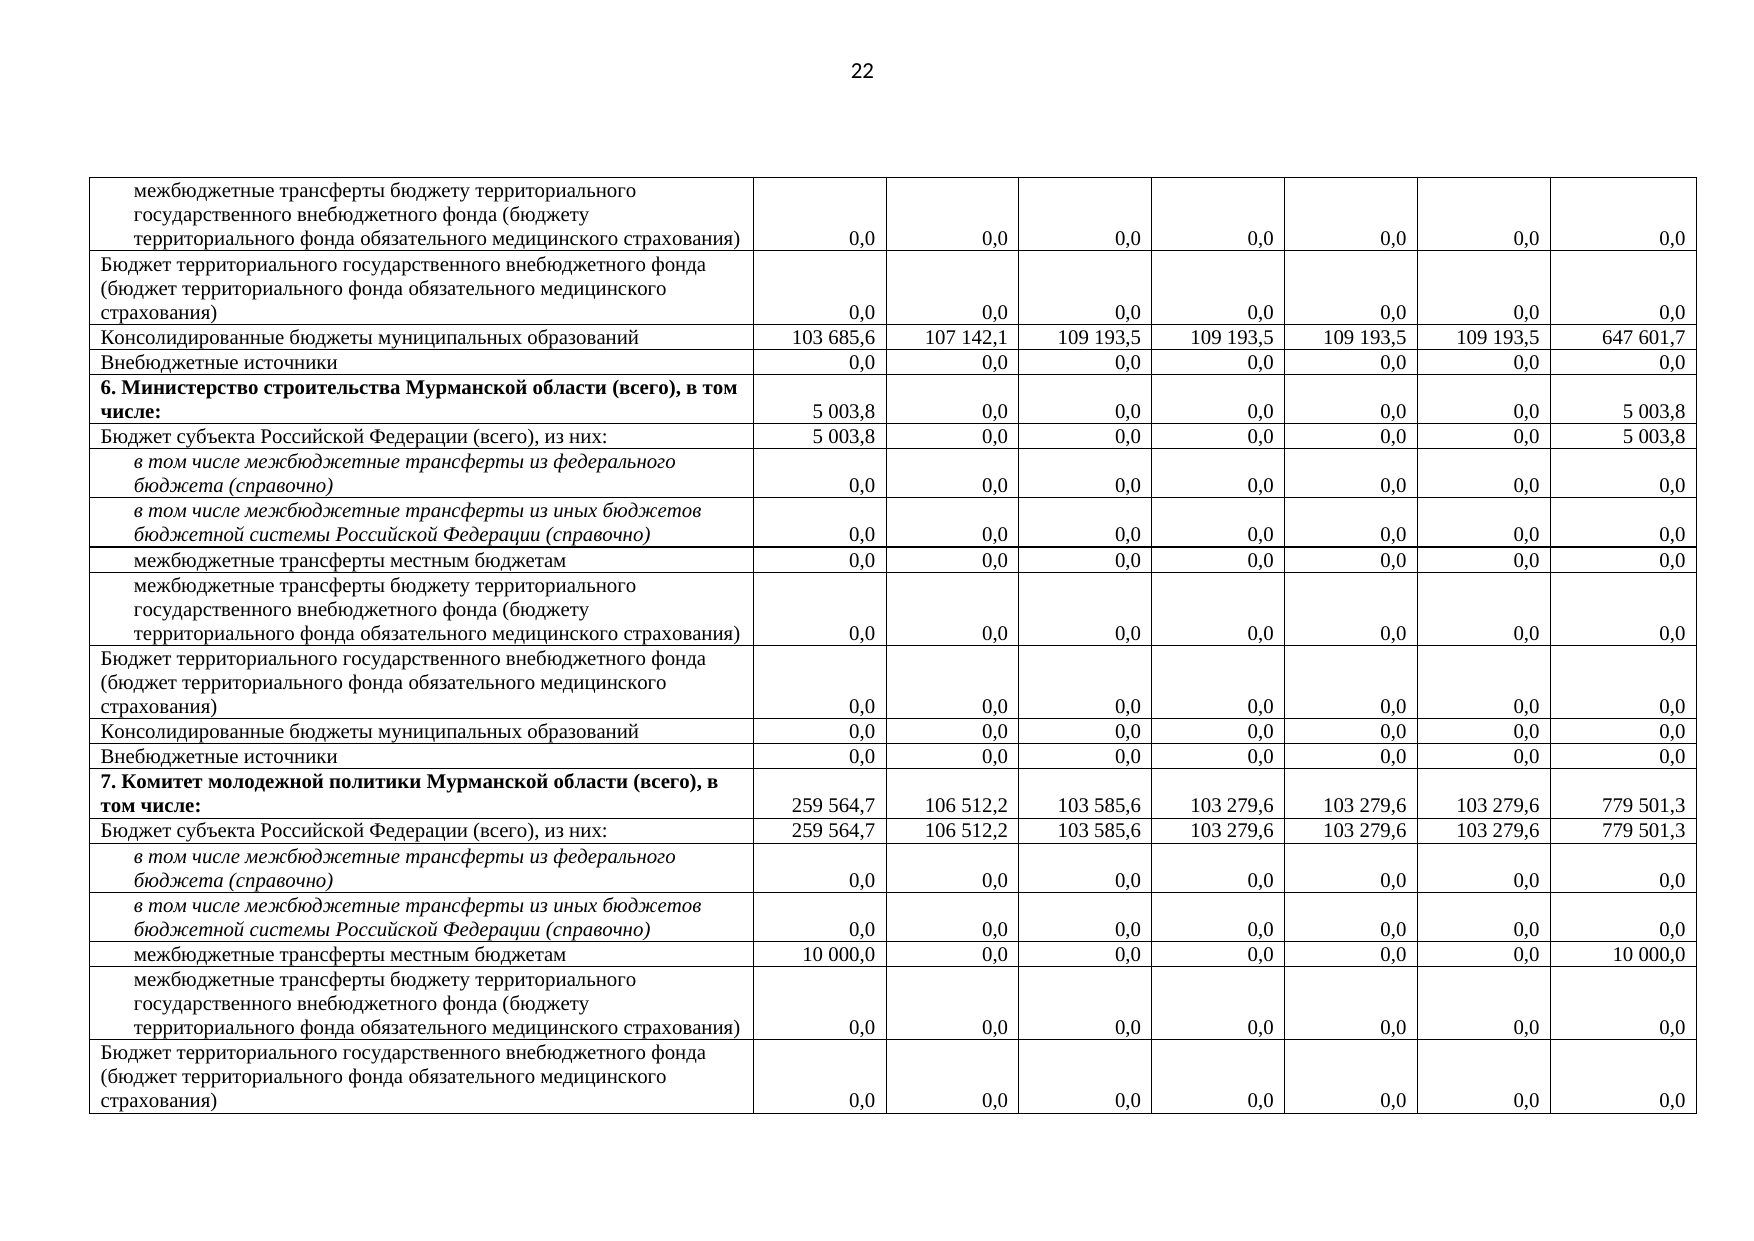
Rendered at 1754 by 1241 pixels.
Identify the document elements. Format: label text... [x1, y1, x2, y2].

table_cell 0,0 [754, 844, 886, 892]
table_cell 103 279,6 [1418, 819, 1550, 842]
table_cell 0,0 [1019, 1040, 1151, 1112]
table_cell 0,0 [1152, 251, 1284, 324]
table_cell в том числе межбюджетные трансферты из иных бюджетов бюджетной системы Российской Федерации (справочно) [123, 893, 753, 941]
table_cell 0,0 [887, 719, 1018, 743]
table_cell 0,0 [1285, 744, 1417, 768]
table_cell 0,0 [1551, 548, 1696, 572]
table_cell 0,0 [1019, 646, 1151, 718]
table_cell Бюджет субъекта Российской Федерации (всего), из них: [90, 424, 753, 448]
table_cell 0,0 [1019, 967, 1151, 1039]
table_cell Консолидированные бюджеты муниципальных образований [90, 719, 753, 743]
table_cell 647 601,7 [1551, 325, 1696, 349]
table_cell 0,0 [1019, 548, 1151, 572]
table_cell 0,0 [754, 178, 886, 250]
table_cell 109 193,5 [1418, 325, 1550, 349]
table_cell [90, 498, 122, 546]
table_cell [90, 893, 122, 941]
table_cell межбюджетные трансферты бюджету территориального государственного внебюджетного фонда (бюджету территориального фонда обязательного медицинского страхования) [123, 178, 753, 250]
table_cell межбюджетные трансферты местным бюджетам [123, 942, 753, 966]
table_cell 107 142,1 [887, 325, 1018, 349]
table_cell 0,0 [1418, 178, 1550, 250]
table_cell 0,0 [754, 719, 886, 743]
table_cell 0,0 [1551, 719, 1696, 743]
table_cell 109 193,5 [1152, 325, 1284, 349]
table_cell 0,0 [887, 424, 1018, 448]
table_cell 0,0 [1285, 646, 1417, 718]
table_cell 0,0 [1152, 350, 1284, 374]
table_cell 779 501,3 [1551, 769, 1696, 817]
table_cell 0,0 [1019, 449, 1151, 497]
table_cell 0,0 [1418, 942, 1550, 966]
table_cell [90, 967, 122, 1039]
table_cell [90, 573, 122, 645]
table_cell 0,0 [1418, 646, 1550, 718]
table_cell 0,0 [887, 573, 1018, 645]
table_cell 0,0 [1418, 548, 1550, 572]
table_cell 0,0 [1285, 1040, 1417, 1112]
table_cell Внебюджетные источники [90, 744, 753, 768]
table_cell 0,0 [1418, 719, 1550, 743]
table_cell 0,0 [887, 744, 1018, 768]
table_cell Бюджет территориального государственного внебюджетного фонда (бюджет территориального фонда обязательного медицинского страхования) [90, 1040, 753, 1112]
table_cell Консолидированные бюджеты муниципальных образований [90, 325, 753, 349]
table_cell 0,0 [1418, 893, 1550, 941]
table_cell 0,0 [887, 375, 1018, 423]
table_cell 0,0 [1019, 498, 1151, 546]
table_cell 0,0 [1152, 498, 1284, 546]
table_cell 103 279,6 [1152, 819, 1284, 842]
table_cell 0,0 [1019, 844, 1151, 892]
table_cell 5 003,8 [754, 424, 886, 448]
table_cell 0,0 [1019, 942, 1151, 966]
table_cell 0,0 [1285, 350, 1417, 374]
table_cell 0,0 [1285, 178, 1417, 250]
table_cell 0,0 [887, 178, 1018, 250]
table_cell Бюджет субъекта Российской Федерации (всего), из них: [90, 819, 753, 842]
table_cell 0,0 [1152, 178, 1284, 250]
table_cell 10 000,0 [754, 942, 886, 966]
table_cell 0,0 [1285, 498, 1417, 546]
table_cell 103 279,6 [1418, 769, 1550, 817]
table_cell 0,0 [1551, 744, 1696, 768]
table_cell 0,0 [1152, 844, 1284, 892]
table_cell 0,0 [887, 449, 1018, 497]
table_cell 103 585,6 [1019, 769, 1151, 817]
table_cell 5 003,8 [1551, 424, 1696, 448]
table_cell 0,0 [1551, 573, 1696, 645]
table_cell 0,0 [887, 942, 1018, 966]
table_cell 0,0 [1152, 375, 1284, 423]
table_cell 779 501,3 [1551, 819, 1696, 842]
table_cell 0,0 [1285, 375, 1417, 423]
table_cell [90, 449, 122, 497]
table_cell 0,0 [1285, 893, 1417, 941]
table_cell 6. Министерство строительства Мурманской области (всего), в том числе: [90, 375, 753, 423]
table_cell [90, 844, 122, 892]
table_cell 0,0 [887, 893, 1018, 941]
table_cell 5 003,8 [1551, 375, 1696, 423]
table_cell 0,0 [1019, 573, 1151, 645]
table_cell 0,0 [1418, 449, 1550, 497]
table_cell 0,0 [1551, 498, 1696, 546]
table_cell 0,0 [1019, 893, 1151, 941]
table_cell 0,0 [1019, 350, 1151, 374]
table_cell 0,0 [887, 251, 1018, 324]
table_cell 0,0 [887, 350, 1018, 374]
table_cell 0,0 [1152, 548, 1284, 572]
table_cell в том числе межбюджетные трансферты из иных бюджетов бюджетной системы Российской Федерации (справочно) [123, 498, 753, 546]
table_cell 0,0 [1418, 744, 1550, 768]
table_cell 109 193,5 [1285, 325, 1417, 349]
table_cell 0,0 [1285, 719, 1417, 743]
table_cell 0,0 [1418, 424, 1550, 448]
table_cell 0,0 [754, 893, 886, 941]
table_cell 0,0 [1418, 375, 1550, 423]
table_cell [90, 548, 122, 572]
table_cell в том числе межбюджетные трансферты из федерального бюджета (справочно) [123, 844, 753, 892]
table_cell 103 279,6 [1152, 769, 1284, 817]
table_cell 0,0 [1418, 844, 1550, 892]
table_cell Бюджет территориального государственного внебюджетного фонда (бюджет территориального фонда обязательного медицинского страхования) [90, 646, 753, 718]
table_cell 0,0 [1551, 646, 1696, 718]
table_cell 0,0 [1285, 548, 1417, 572]
table_cell межбюджетные трансферты местным бюджетам [123, 548, 753, 572]
table_cell 0,0 [1285, 967, 1417, 1039]
table_cell 0,0 [1418, 498, 1550, 546]
table_cell межбюджетные трансферты бюджету территориального государственного внебюджетного фонда (бюджету территориального фонда обязательного медицинского страхования) [123, 573, 753, 645]
table_cell 0,0 [1551, 893, 1696, 941]
table_cell 0,0 [754, 967, 886, 1039]
table_cell 0,0 [754, 449, 886, 497]
table_cell 0,0 [1152, 719, 1284, 743]
table_cell 0,0 [754, 350, 886, 374]
table_cell 106 512,2 [887, 769, 1018, 817]
table_cell 0,0 [1019, 375, 1151, 423]
table_cell 0,0 [1418, 350, 1550, 374]
table_cell 0,0 [1019, 178, 1151, 250]
table_cell 0,0 [1285, 424, 1417, 448]
table_cell 0,0 [1152, 449, 1284, 497]
table_cell 0,0 [1285, 844, 1417, 892]
table_cell 109 193,5 [1019, 325, 1151, 349]
table_cell 0,0 [1418, 573, 1550, 645]
table_cell 0,0 [754, 744, 886, 768]
table_cell 0,0 [1551, 844, 1696, 892]
table_cell Бюджет территориального государственного внебюджетного фонда (бюджет территориального фонда обязательного медицинского страхования) [90, 251, 753, 324]
table_cell 0,0 [1152, 573, 1284, 645]
table_cell 103 585,6 [1019, 819, 1151, 842]
table_cell 0,0 [1152, 893, 1284, 941]
table_cell 0,0 [754, 573, 886, 645]
table_cell 0,0 [887, 646, 1018, 718]
table_cell 103 685,6 [754, 325, 886, 349]
table_cell 0,0 [887, 1040, 1018, 1112]
table_cell 0,0 [754, 1040, 886, 1112]
table_cell Внебюджетные источники [90, 350, 753, 374]
table_cell 0,0 [754, 548, 886, 572]
table_cell 0,0 [887, 967, 1018, 1039]
table_cell 103 279,6 [1285, 819, 1417, 842]
table_cell 0,0 [1152, 424, 1284, 448]
table_cell в том числе межбюджетные трансферты из федерального бюджета (справочно) [123, 449, 753, 497]
table_cell 0,0 [1019, 251, 1151, 324]
table_cell 10 000,0 [1551, 942, 1696, 966]
table_cell 259 564,7 [754, 819, 886, 842]
table_cell 0,0 [1551, 251, 1696, 324]
table_cell 0,0 [1418, 251, 1550, 324]
table_cell 0,0 [1551, 967, 1696, 1039]
table_cell 259 564,7 [754, 769, 886, 817]
table_cell 0,0 [1152, 1040, 1284, 1112]
table_cell 0,0 [1418, 1040, 1550, 1112]
table_cell межбюджетные трансферты бюджету территориального государственного внебюджетного фонда (бюджету территориального фонда обязательного медицинского страхования) [123, 967, 753, 1039]
table_cell 0,0 [1152, 942, 1284, 966]
table_cell 0,0 [754, 251, 886, 324]
table_cell 0,0 [1551, 178, 1696, 250]
table_cell 0,0 [1285, 449, 1417, 497]
table_cell 5 003,8 [754, 375, 886, 423]
table_cell 0,0 [1551, 350, 1696, 374]
table_cell 0,0 [1285, 942, 1417, 966]
table_cell 0,0 [887, 844, 1018, 892]
table_cell 0,0 [1152, 744, 1284, 768]
table_cell 0,0 [887, 498, 1018, 546]
table_cell 0,0 [887, 548, 1018, 572]
table_cell 0,0 [1152, 967, 1284, 1039]
table_cell 0,0 [754, 646, 886, 718]
table_cell 0,0 [1152, 646, 1284, 718]
table_cell 7. Комитет молодежной политики Мурманской области (всего), в том числе: [90, 769, 753, 817]
table_cell 0,0 [1019, 744, 1151, 768]
table_cell 0,0 [1551, 1040, 1696, 1112]
table_cell [90, 178, 122, 250]
table_cell [90, 942, 122, 966]
table_cell 0,0 [1285, 573, 1417, 645]
table_cell 0,0 [1551, 449, 1696, 497]
table_cell 0,0 [754, 498, 886, 546]
table_cell 106 512,2 [887, 819, 1018, 842]
table_cell 0,0 [1418, 967, 1550, 1039]
table_cell 103 279,6 [1285, 769, 1417, 817]
table_cell 0,0 [1019, 719, 1151, 743]
table_cell 0,0 [1285, 251, 1417, 324]
table_cell 0,0 [1019, 424, 1151, 448]
